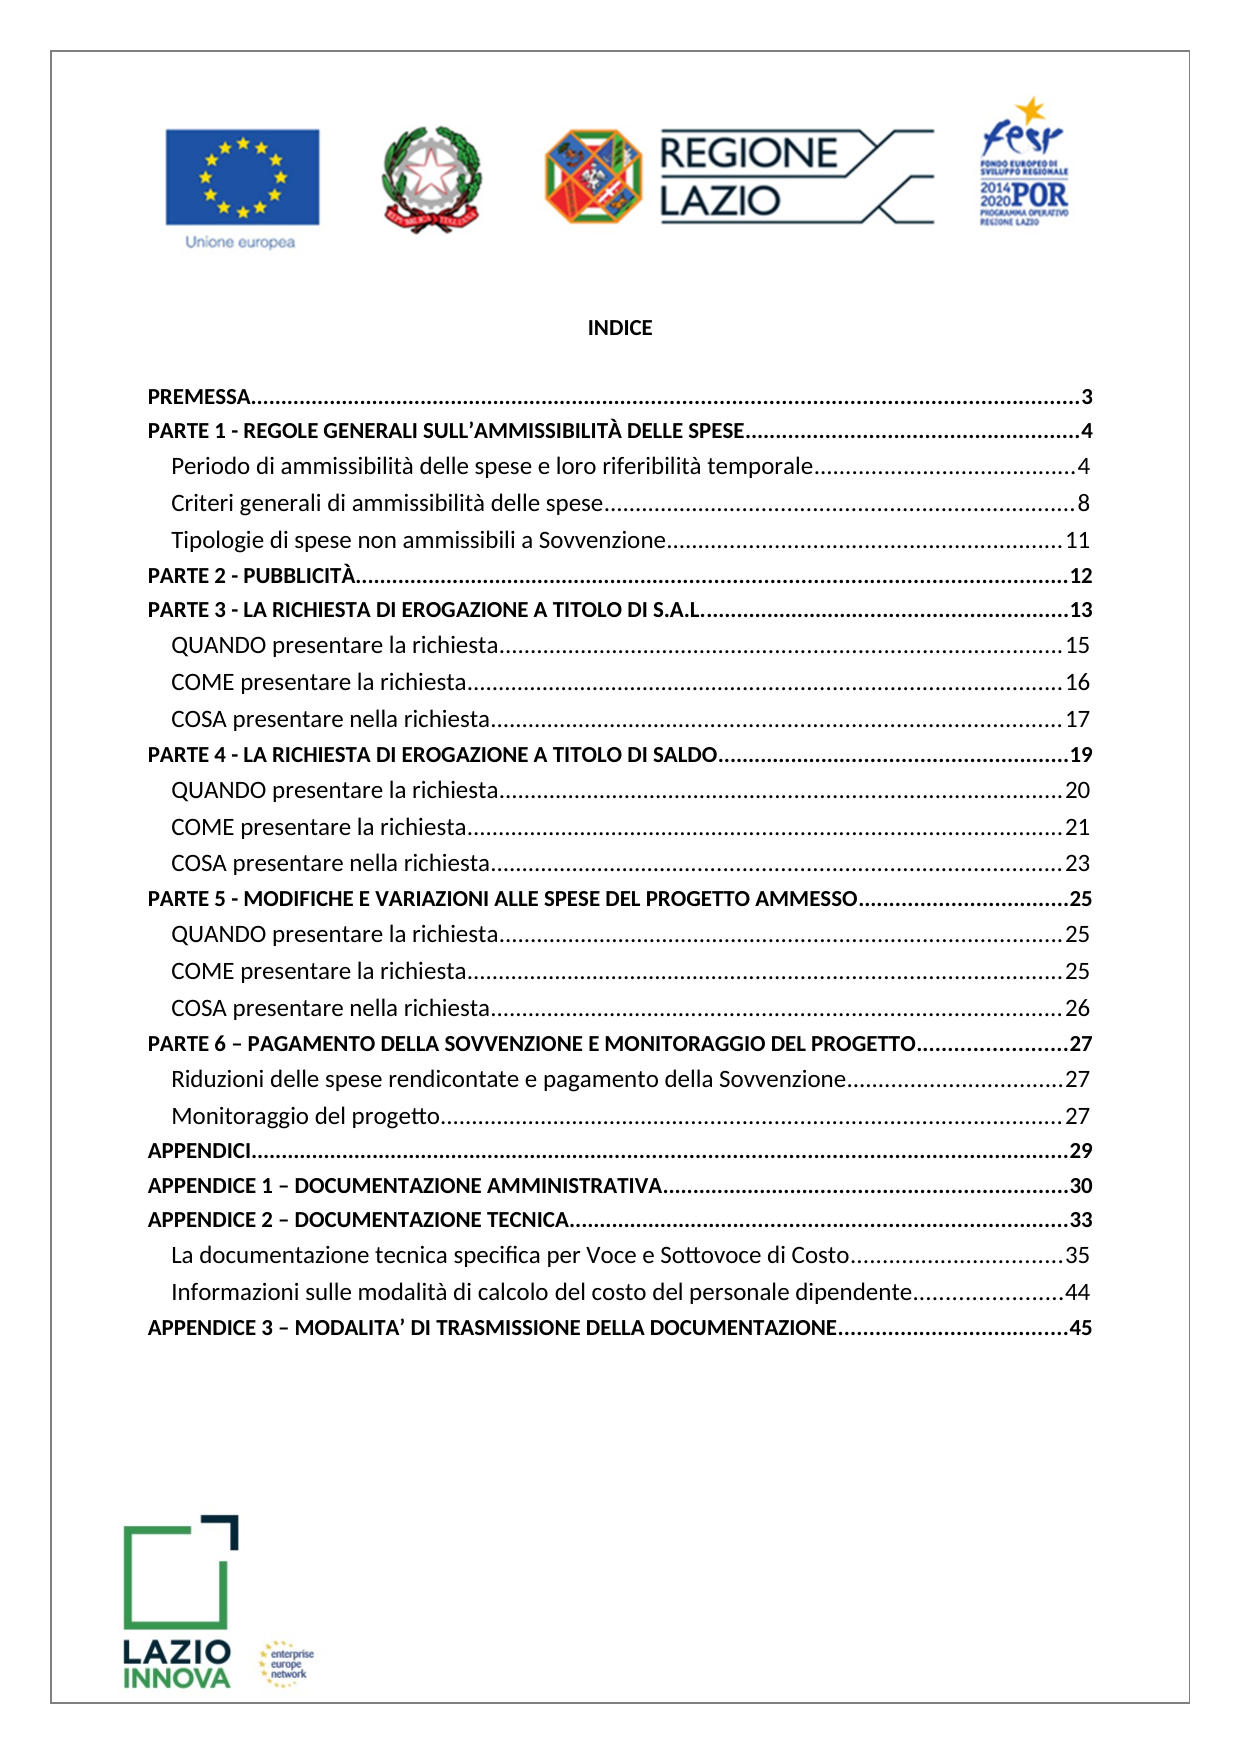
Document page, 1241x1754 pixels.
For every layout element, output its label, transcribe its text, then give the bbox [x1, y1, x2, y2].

text APPENDICE 3 – MODALITA’ DI TRASMISSIONE DELLA DOCUMENTAZIONE 45 [146, 1313, 1094, 1341]
text PREMESSA 3 [146, 382, 1094, 410]
text COME presentare la richiesta 16 [171, 666, 1094, 697]
text COSA presentare nella richiesta 17 [171, 703, 1094, 733]
text PARTE 4 - LA RICHIESTA DI EROGAZIONE A TITOLO DI SALDO 19 [146, 740, 1094, 768]
text COSA presentare nella richiesta 23 [171, 847, 1094, 878]
text COME presentare la richiesta 21 [171, 811, 1094, 841]
text APPENDICE 2 – DOCUMENTAZIONE TECNICA 33 [146, 1205, 1094, 1233]
text PARTE 3 - LA RICHIESTA DI EROGAZIONE A TITOLO DI S.A.L. 13 [146, 595, 1094, 623]
text PARTE 1 - REGOLE GENERALI SULL’AMMISSIBILITÀ DELLE SPESE 4 [146, 416, 1094, 444]
picture [147, 72, 1093, 279]
text Periodo di ammissibilità delle spese e loro riferibilità temporale 4 [171, 451, 1094, 481]
text Monitoraggio del progetto 27 [171, 1100, 1094, 1130]
text PARTE 6 – PAGAMENTO DELLA SOVVENZIONE E MONITORAGGIO DEL PROGETTO 27 [146, 1029, 1094, 1057]
text QUANDO presentare la richiesta 15 [171, 629, 1094, 660]
picture [53, 1439, 1187, 1701]
text INDICE [146, 313, 1094, 341]
text COSA presentare nella richiesta 26 [171, 992, 1094, 1023]
text Informazioni sulle modalità di calcolo del costo del personale dipendente 44 [171, 1276, 1094, 1307]
picture [6, 1439, 1241, 1754]
text Criteri generali di ammissibilità delle spese 8 [171, 487, 1094, 518]
text APPENDICE 1 – DOCUMENTAZIONE AMMINISTRATIVA 30 [146, 1171, 1094, 1199]
text La documentazione tecnica specifica per Voce e Sottovoce di Costo 35 [171, 1239, 1094, 1270]
text COME presentare la richiesta 25 [171, 955, 1094, 986]
text QUANDO presentare la richiesta 20 [171, 774, 1094, 804]
text PARTE 5 - MODIFICHE E VARIAZIONI ALLE SPESE DEL PROGETTO AMMESSO 25 [146, 884, 1094, 912]
text Tipologie di spese non ammissibili a Sovvenzione 11 [171, 524, 1094, 554]
text APPENDICI 29 [146, 1137, 1094, 1165]
text Riduzioni delle spese rendicontate e pagamento della Sovvenzione 27 [171, 1063, 1094, 1094]
text PARTE 2 - PUBBLICITÀ 12 [146, 561, 1094, 589]
text QUANDO presentare la richiesta 25 [171, 918, 1094, 949]
